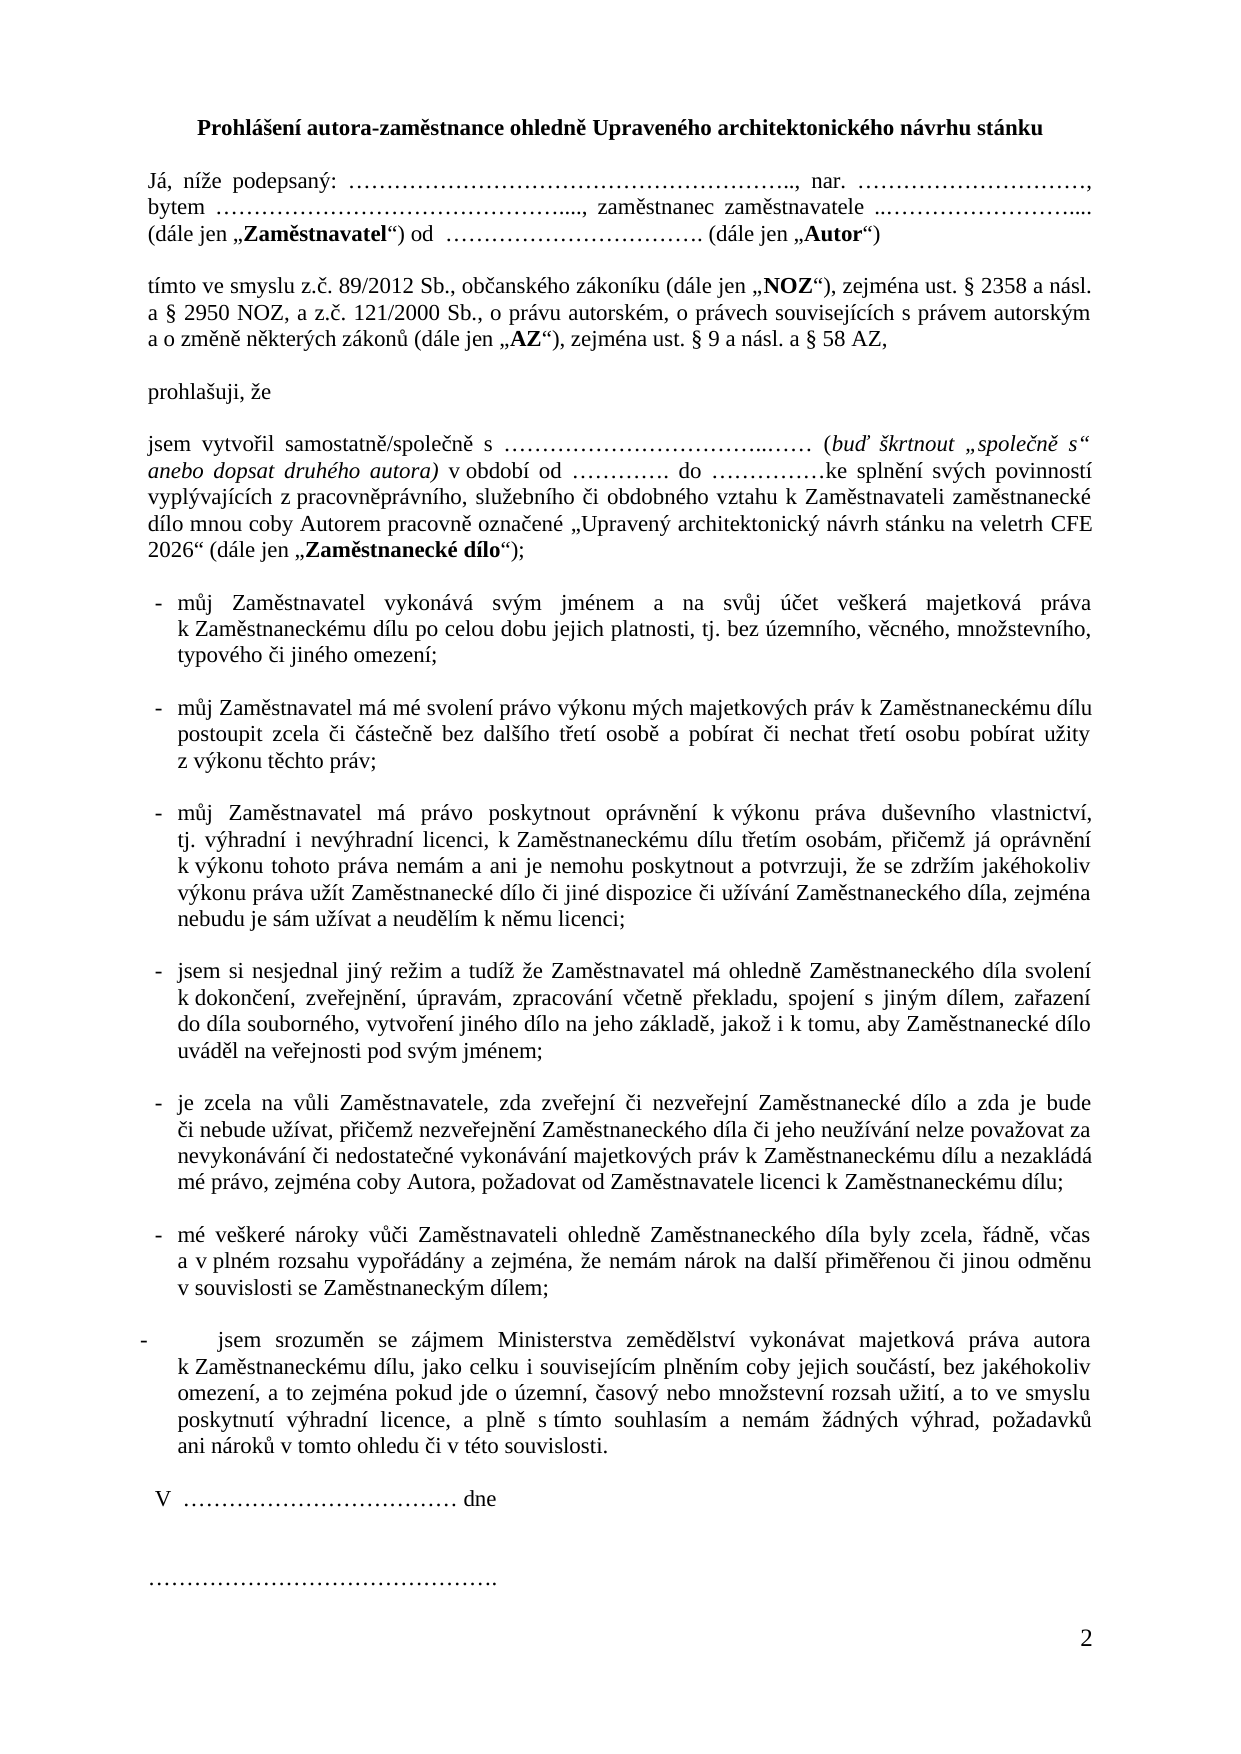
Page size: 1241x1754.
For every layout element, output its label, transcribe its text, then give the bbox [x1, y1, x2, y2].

list je zcela na vůli Zaměstnavatele, zda zveřejní či nezveřejní Zaměstnanecké dílo a zda je bude či nebude užívat, přičemž nezveřejnění Zaměstnaneckého díla či jeho neužívání nelze považovat za nevykonávání či nedostatečné vykonávání majetkových práv k Zaměstnaneckému dílu a nezakládá mé právo, zejména coby Autora, požadovat od Zaměstnavatele licenci k Zaměstnaneckému dílu; [154, 1089, 1092, 1195]
text Já, níže podepsaný: ………………………………………………….., nar. …………………………, bytem ………………………………………...., zaměstnanec zaměstnavatele ..…………………….... (dále jen „Zaměstnavatel“) od ……………………………. (dále jen „Autor“) [148, 167, 1092, 246]
text Prohlášení autora-zaměstnance ohledně Upraveného architektonického návrhu stánku [148, 114, 1092, 141]
text jsem vytvořil samostatně/společně s ……………………………..…… (buď škrtnout „společně s“ anebo dopsat druhého autora) v období od …………. do ……………ke splnění svých povinností vyplývajících z pracovněprávního, služebního či obdobného vztahu k Zaměstnavateli zaměstnanecké dílo mnou coby Autorem pracovně označené „Upravený architektonický návrh stánku na veletrh CFE 2026“ (dále jen „Zaměstnanecké dílo“); [148, 431, 1092, 562]
list můj Zaměstnavatel má mé svolení právo výkonu mých majetkových práv k Zaměstnaneckému dílu postoupit zcela či částečně bez dalšího třetí osobě a pobírat či nechat třetí osobu pobírat užity z výkonu těchto práv; [154, 694, 1092, 773]
list můj Zaměstnavatel vykonává svým jménem a na svůj účet veškerá majetková práva k Zaměstnaneckému dílu po celou dobu jejich platnosti, tj. bez územního, věcného, množstevního, typového či jiného omezení; [154, 589, 1092, 668]
text tímto ve smyslu z.č. 89/2012 Sb., občanského zákoníku (dále jen „NOZ“), zejména ust. § 2358 a násl. a § 2950 NOZ, a z.č. 121/2000 Sb., o právu autorském, o právech souvisejících s právem autorským a o změně některých zákonů (dále jen „AZ“), zejména ust. § 9 a násl. a § 58 AZ, [148, 272, 1092, 351]
list mé veškeré nároky vůči Zaměstnavateli ohledně Zaměstnaneckého díla byly zcela, řádně, včas a v plném rozsahu vypořádány a zejména, že nemám nárok na další přiměřenou či jinou odměnu v souvislosti se Zaměstnaneckým dílem; [154, 1221, 1092, 1300]
text prohlašuji, že [148, 378, 1092, 404]
text V ……………………………… dne [154, 1485, 1092, 1511]
list jsem si nesjednal jiný režim a tudíž že Zaměstnavatel má ohledně Zaměstnaneckého díla svolení k dokončení, zveřejnění, úpravám, zpracování včetně překladu, spojení s jiným dílem, zařazení do díla souborného, vytvoření jiného dílo na jeho základě, jakož i k tomu, aby Zaměstnanecké dílo uváděl na veřejnosti pod svým jménem; [154, 958, 1092, 1063]
text ………………………………………. [148, 1564, 1092, 1590]
list jsem srozuměn se zájmem Ministerstva zemědělství vykonávat majetková práva autora k Zaměstnaneckému dílu, jako celku i souvisejícím plněním coby jejich součástí, bez jakéhokoliv omezení, a to zejména pokud jde o územní, časový nebo množstevní rozsah užití, a to ve smyslu poskytnutí výhradní licence, a plně s tímto souhlasím a nemám žádných výhrad, požadavků ani nároků v tomto ohledu či v této souvislosti. [140, 1327, 1092, 1458]
list můj Zaměstnavatel má právo poskytnout oprávnění k výkonu práva duševního vlastnictví, tj. výhradní i nevýhradní licenci, k Zaměstnaneckému dílu třetím osobám, přičemž já oprávnění k výkonu tohoto práva nemám a ani je nemohu poskytnout a potvrzuji, že se zdržím jakéhokoliv výkonu práva užít Zaměstnanecké dílo či jiné dispozice či užívání Zaměstnaneckého díla, zejména nebudu je sám užívat a neudělím k němu licenci; [154, 799, 1092, 931]
